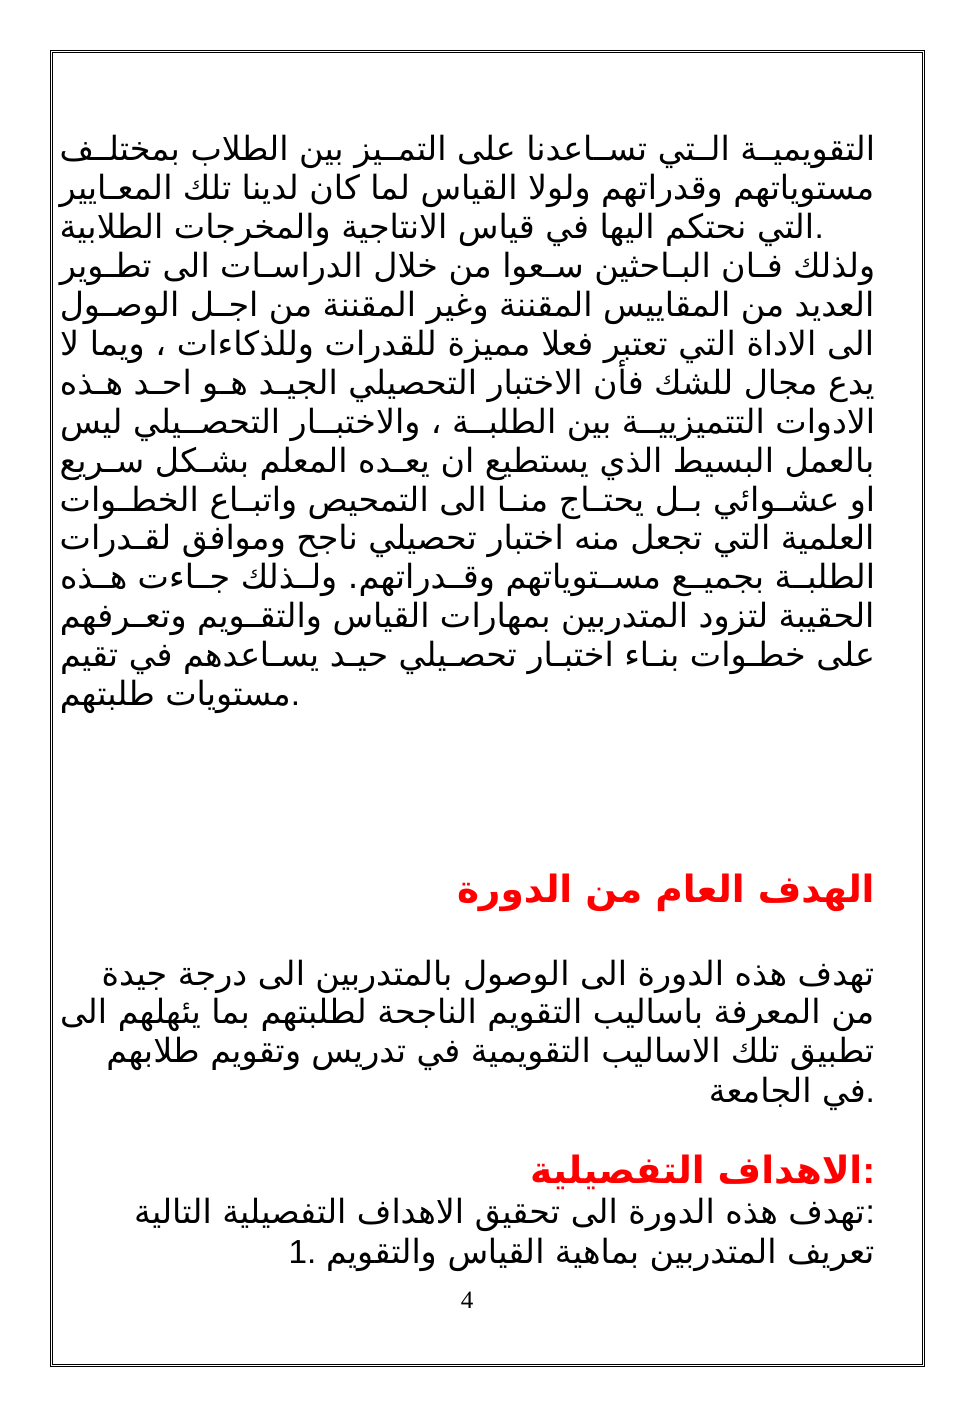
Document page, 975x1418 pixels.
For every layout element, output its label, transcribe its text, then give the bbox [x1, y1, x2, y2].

text ولذلك فان الباحثين سعوا من خلال الدراسات الى تطوير العديد من المقاييس المقننة وغير المقننة من اجل الوصول الى الاداة التي تعتبر فعلا مميزة للقدرات وللذكاءات ، ويما لا يدع مجال للشك فأن الاختبار التحصيلي الجيد هو احد هذه الادوات التتميزيية بين الطلبة ، والاختبار التحصيلي ليس بالعمل البسيط الذي يستطيع ان يعده المعلم بشكل سريع او عشوائي بل يحتاج منا الى التمحيص واتباع الخطوات العلمية التي تجعل منه اختبار تحصيلي ناجح وموافق لقدرات الطلبة بجميع مستوياتهم وقدراتهم. ولذلك جاءت هذه الحقيبة لتزود المتدربين بمهارات القياس والتقويم وتعرفهم على خطوات بناء اختبار تحصيلي حيد يساعدهم في تقيم مستويات طلبتهم. [59, 247, 874, 713]
text الهدف العام من الدورة [59, 867, 874, 911]
text الاهداف التفصيلية: [59, 1148, 874, 1192]
text تهدف هذه الدورة الى الوصول بالمتدربين الى درجة جيدة من المعرفة باساليب التقويم الناجحة لطلبتهم بما يئهلهم الى تطبيق تلك الاساليب التقويمية في تدريس وتقويم طلابهم في الجامعة. [59, 954, 874, 1110]
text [59, 130, 874, 247]
text 1. تعريف المتدربين بماهية القياس والتقويم [59, 1232, 874, 1271]
text تهدف هذه الدورة الى تحقيق الاهداف التفصيلية التالية: [59, 1192, 874, 1232]
